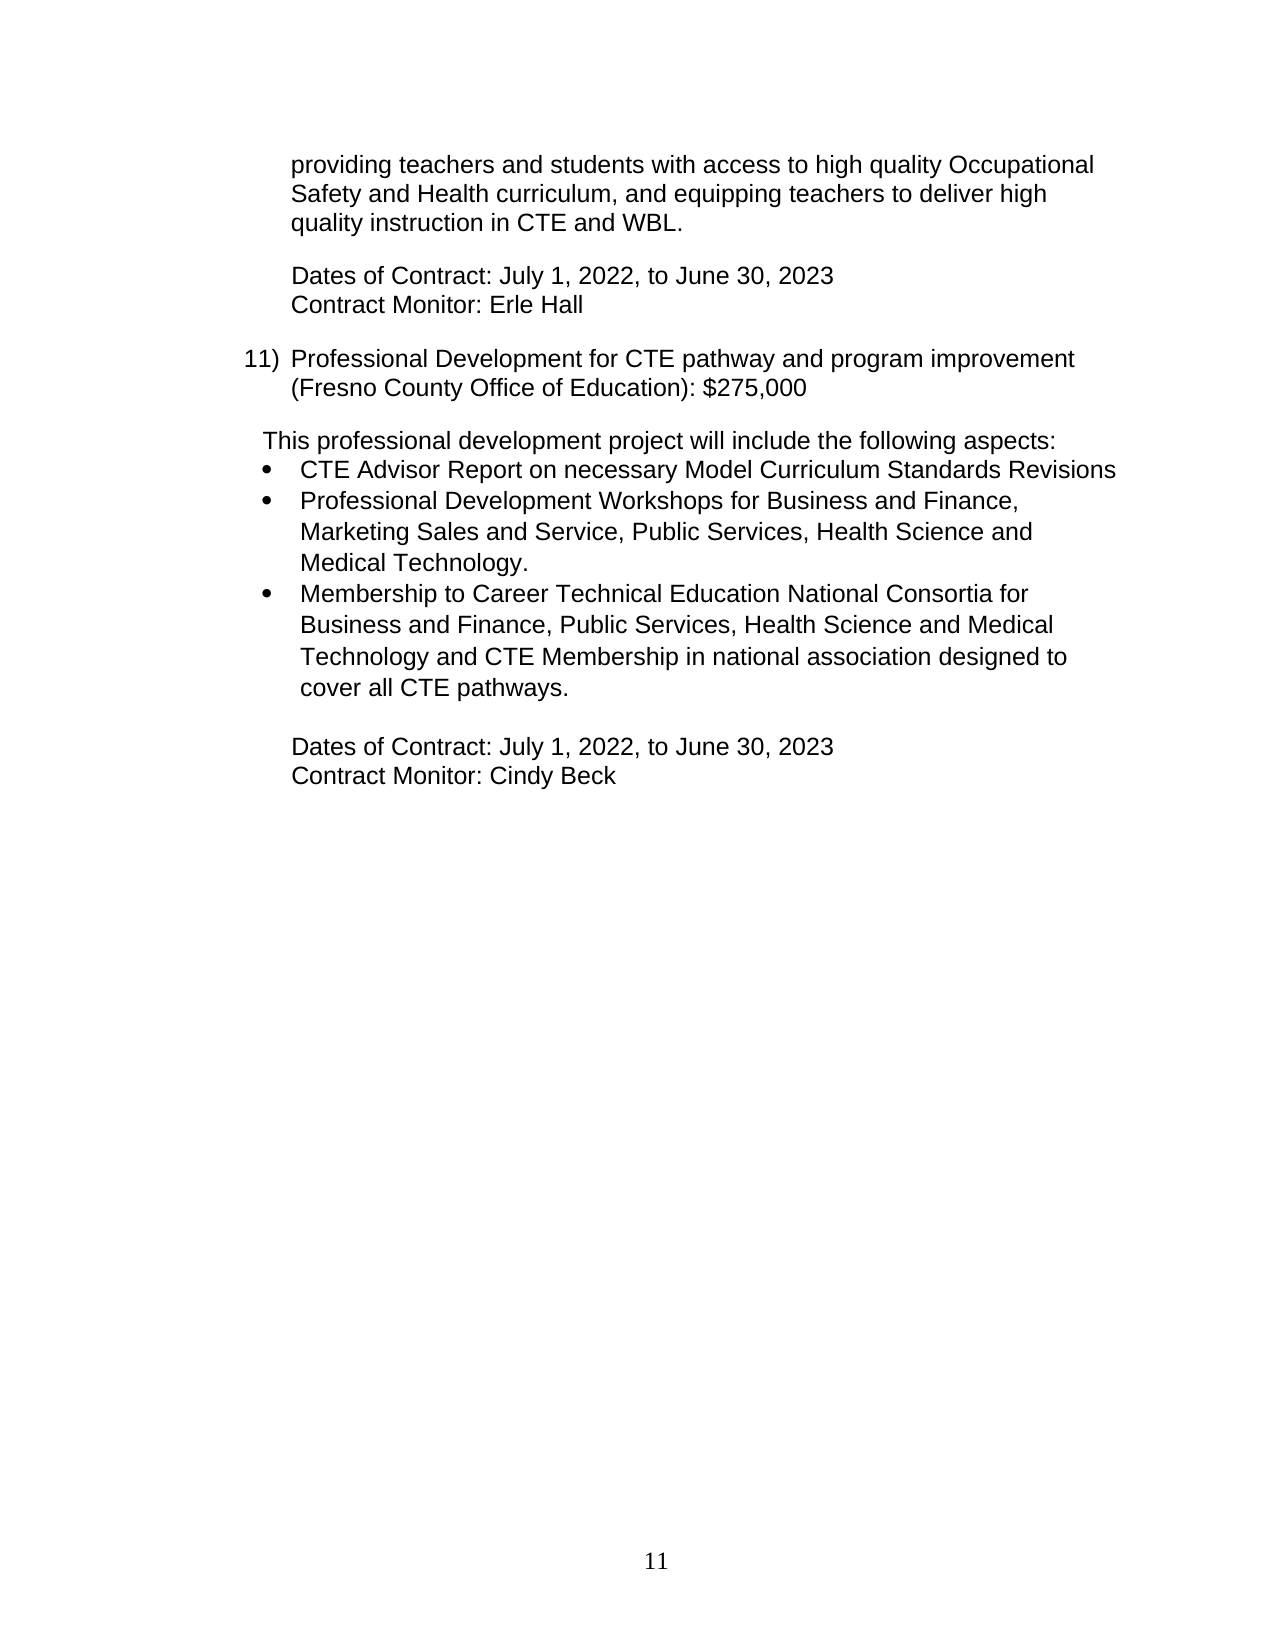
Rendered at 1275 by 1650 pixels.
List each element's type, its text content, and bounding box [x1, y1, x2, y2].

list Professional Development for CTE pathway and program improvement (Fresno County Office of Education): $275,000 [244, 344, 1125, 401]
list Contract Monitor: Erle Hall [291, 290, 1125, 319]
list Dates of Contract: July 1, 2022, to June 30, 2023 [291, 732, 1125, 761]
text This professional development project will include the following aspects: [187, 426, 1125, 455]
list Contract Monitor: Cindy Beck [291, 761, 1125, 790]
list Dates of Contract: July 1, 2022, to June 30, 2023 [291, 261, 1125, 290]
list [291, 150, 1125, 236]
list Membership to Career Technical Education National Consortia for Business and Finance, Public Services, Health Science and Medical Technology and CTE Membership in national association designed to cover all CTE pathways. [262, 579, 1125, 701]
list Professional Development Workshops for Business and Finance, Marketing Sales and Service, Public Services, Health Science and Medical Technology. [262, 486, 1125, 577]
list CTE Advisor Report on necessary Model Curriculum Standards Revisions [262, 455, 1125, 484]
